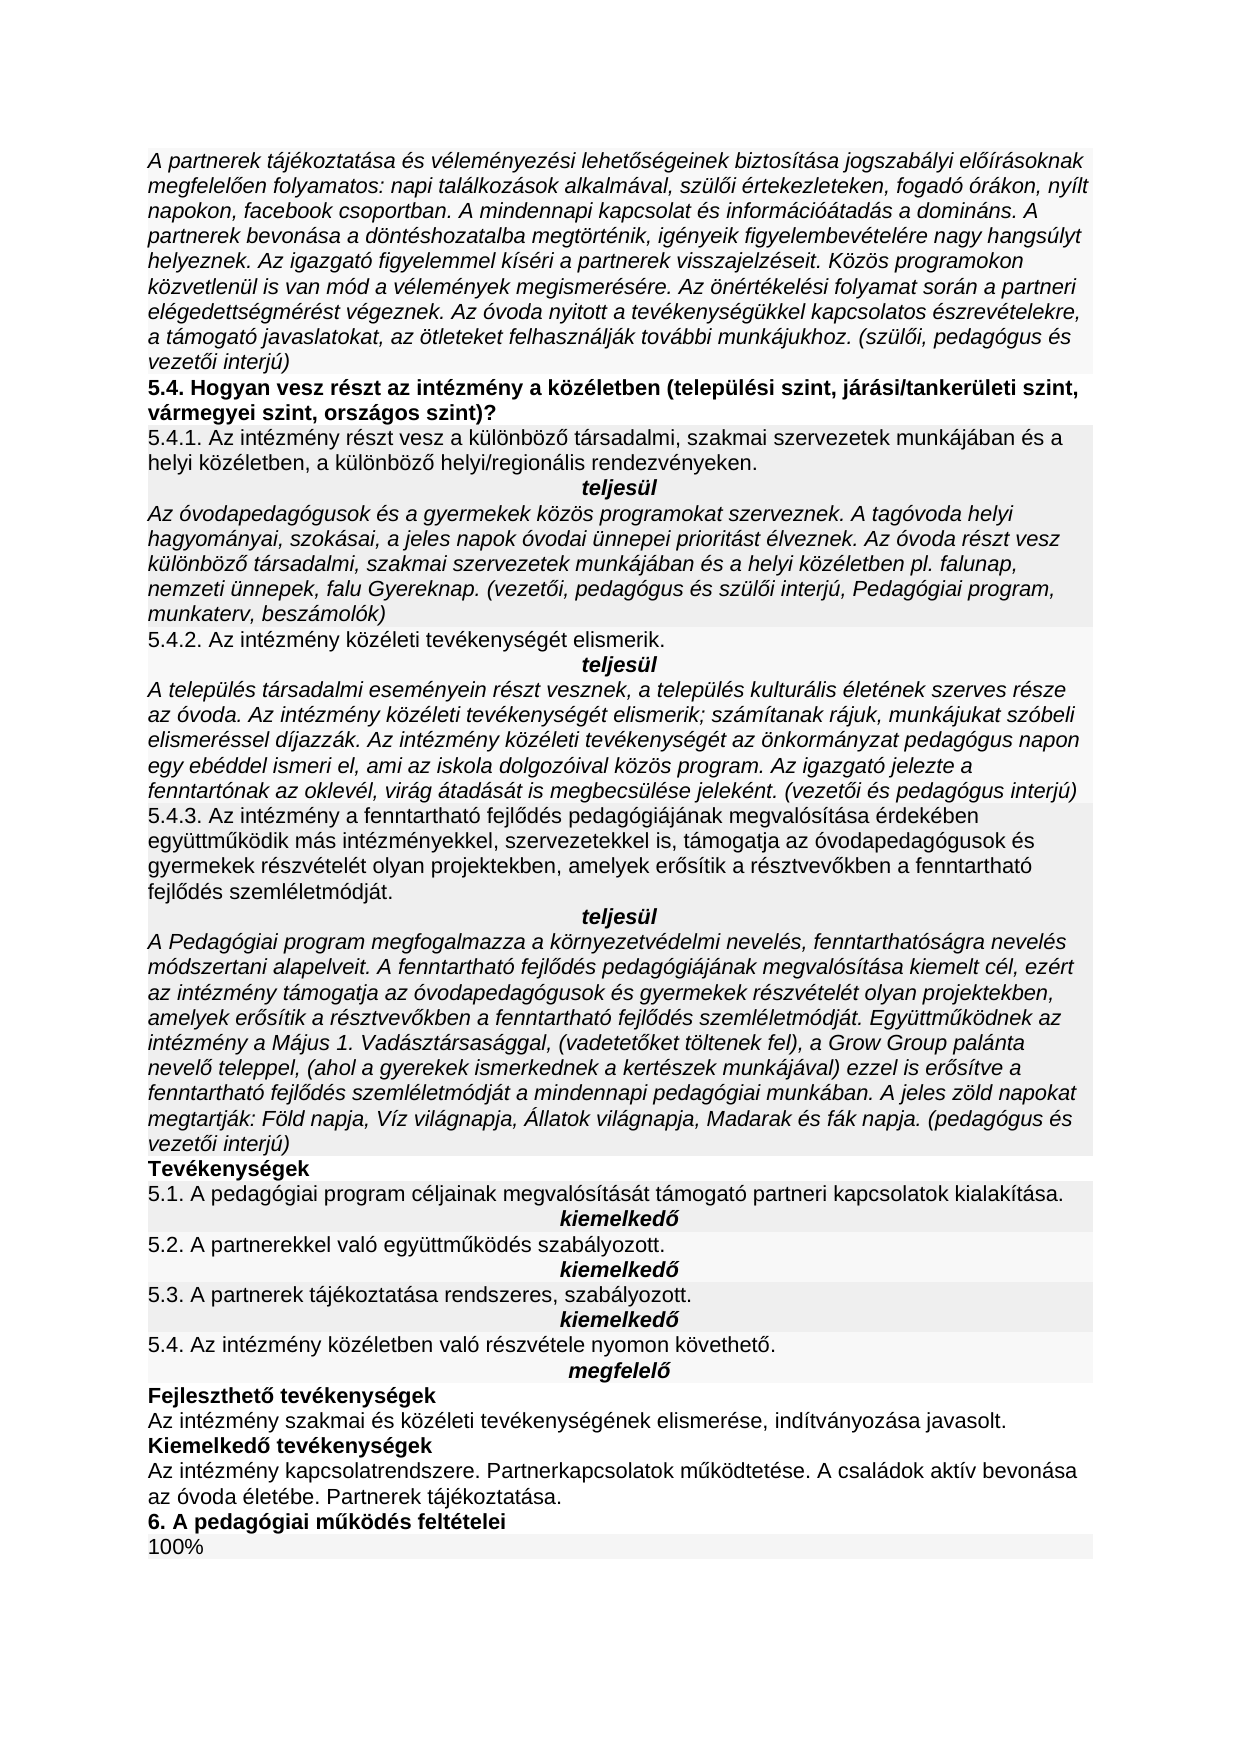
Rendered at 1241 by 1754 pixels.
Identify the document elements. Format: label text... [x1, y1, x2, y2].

text 5.2. A partnerekkel való együttműködés szabályozott. [148, 1232, 1093, 1257]
text A Pedagógiai program megfogalmazza a környezetvédelmi nevelés, fenntarthatóságra nevelés módszertani alapelveit. A fenntartható fejlődés pedagógiájának megvalósítása kiemelt cél, ezért az intézmény támogatja az óvodapedagógusok és gyermekek részvételét olyan projektekben, amelyek erősítik a résztvevőkben a fenntartható fejlődés szemléletmódját. Együttműködnek az intézmény a Május 1. Vadásztársasággal, (vadetetőket töltenek fel), a Grow Group palánta nevelő teleppel, (ahol a gyerekek ismerkednek a kertészek munkájával) ezzel is erősítve a fenntartható fejlődés szemléletmódját a mindennapi pedagógiai munkában. A jeles zöld napokat megtartják: Föld napja, Víz világnapja, Állatok világnapja, Madarak és fák napja. (pedagógus és vezetői interjú) [148, 929, 1093, 1156]
text 100% [148, 1534, 1093, 1559]
text kiemelkedő [148, 1206, 1093, 1232]
text 5.4. Az intézmény közéletben való részvétele nyomon követhető. [148, 1332, 1093, 1358]
text kiemelkedő [148, 1307, 1093, 1332]
text 5.1. A pedagógiai program céljainak megvalósítását támogató partneri kapcsolatok kialakítása. [148, 1181, 1093, 1206]
text 5.4. Hogyan vesz részt az intézmény a közéletben (települési szint, járási/tankerületi szint, vármegyei szint, országos szint)? [148, 374, 1093, 425]
text Az intézmény szakmai és közéleti tevékenységének elismerése, indítványozása javasolt. [148, 1408, 1093, 1433]
text 6. A pedagógiai működés feltételei [148, 1509, 1093, 1534]
text Kiemelkedő tevékenységek [148, 1433, 1093, 1458]
text 5.3. A partnerek tájékoztatása rendszeres, szabályozott. [148, 1282, 1093, 1307]
text Az intézmény kapcsolatrendszere. Partnerkapcsolatok működtetése. A családok aktív bevonása az óvoda életébe. Partnerek tájékoztatása. [148, 1458, 1093, 1509]
text 5.4.1. Az intézmény részt vesz a különböző társadalmi, szakmai szervezetek munkájában és a helyi közéletben, a különböző helyi/regionális rendezvényeken. [148, 425, 1093, 475]
text teljesül [148, 475, 1093, 501]
text 5.4.3. Az intézmény a fenntartható fejlődés pedagógiájának megvalósítása érdekében együttműködik más intézményekkel, szervezetekkel is, támogatja az óvodapedagógusok és gyermekek részvételét olyan projektekben, amelyek erősítik a résztvevőkben a fenntartható fejlődés szemléletmódját. [148, 803, 1093, 904]
text A partnerek tájékoztatása és véleményezési lehetőségeinek biztosítása jogszabályi előírásoknak megfelelően folyamatos: napi találkozások alkalmával, szülői értekezleteken, fogadó órákon, nyílt napokon, facebook csoportban. A mindennapi kapcsolat és információátadás a domináns. A partnerek bevonása a döntéshozatalba megtörténik, igényeik figyelembevételére nagy hangsúlyt helyeznek. Az igazgató figyelemmel kíséri a partnerek visszajelzéseit. Közös programokon közvetlenül is van mód a vélemények megismerésére. Az önértékelési folyamat során a partneri elégedettségmérést végeznek. Az óvoda nyitott a tevékenységükkel kapcsolatos észrevételekre, a támogató javaslatokat, az ötleteket felhasználják további munkájukhoz. (szülői, pedagógus és vezetői interjú) [148, 148, 1093, 374]
text megfelelő [148, 1358, 1093, 1383]
text Fejleszthető tevékenységek [148, 1383, 1093, 1408]
text teljesül [148, 652, 1093, 677]
text Az óvodapedagógusok és a gyermekek közös programokat szerveznek. A tagóvoda helyi hagyományai, szokásai, a jeles napok óvodai ünnepei prioritást élveznek. Az óvoda részt vesz különböző társadalmi, szakmai szervezetek munkájában és a helyi közéletben pl. falunap, nemzeti ünnepek, falu Gyereknap. (vezetői, pedagógus és szülői interjú, Pedagógiai program, munkaterv, beszámolók) [148, 501, 1093, 627]
text Tevékenységek [148, 1156, 1093, 1181]
text kiemelkedő [148, 1257, 1093, 1282]
text 5.4.2. Az intézmény közéleti tevékenységét elismerik. [148, 627, 1093, 652]
text teljesül [148, 904, 1093, 929]
text A település társadalmi eseményein részt vesznek, a település kulturális életének szerves része az óvoda. Az intézmény közéleti tevékenységét elismerik; számítanak rájuk, munkájukat szóbeli elismeréssel díjazzák. Az intézmény közéleti tevékenységét az önkormányzat pedagógus napon egy ebéddel ismeri el, ami az iskola dolgozóival közös program. Az igazgató jelezte a fenntartónak az oklevél, virág átadását is megbecsülése jeleként. (vezetői és pedagógus interjú) [148, 677, 1093, 803]
